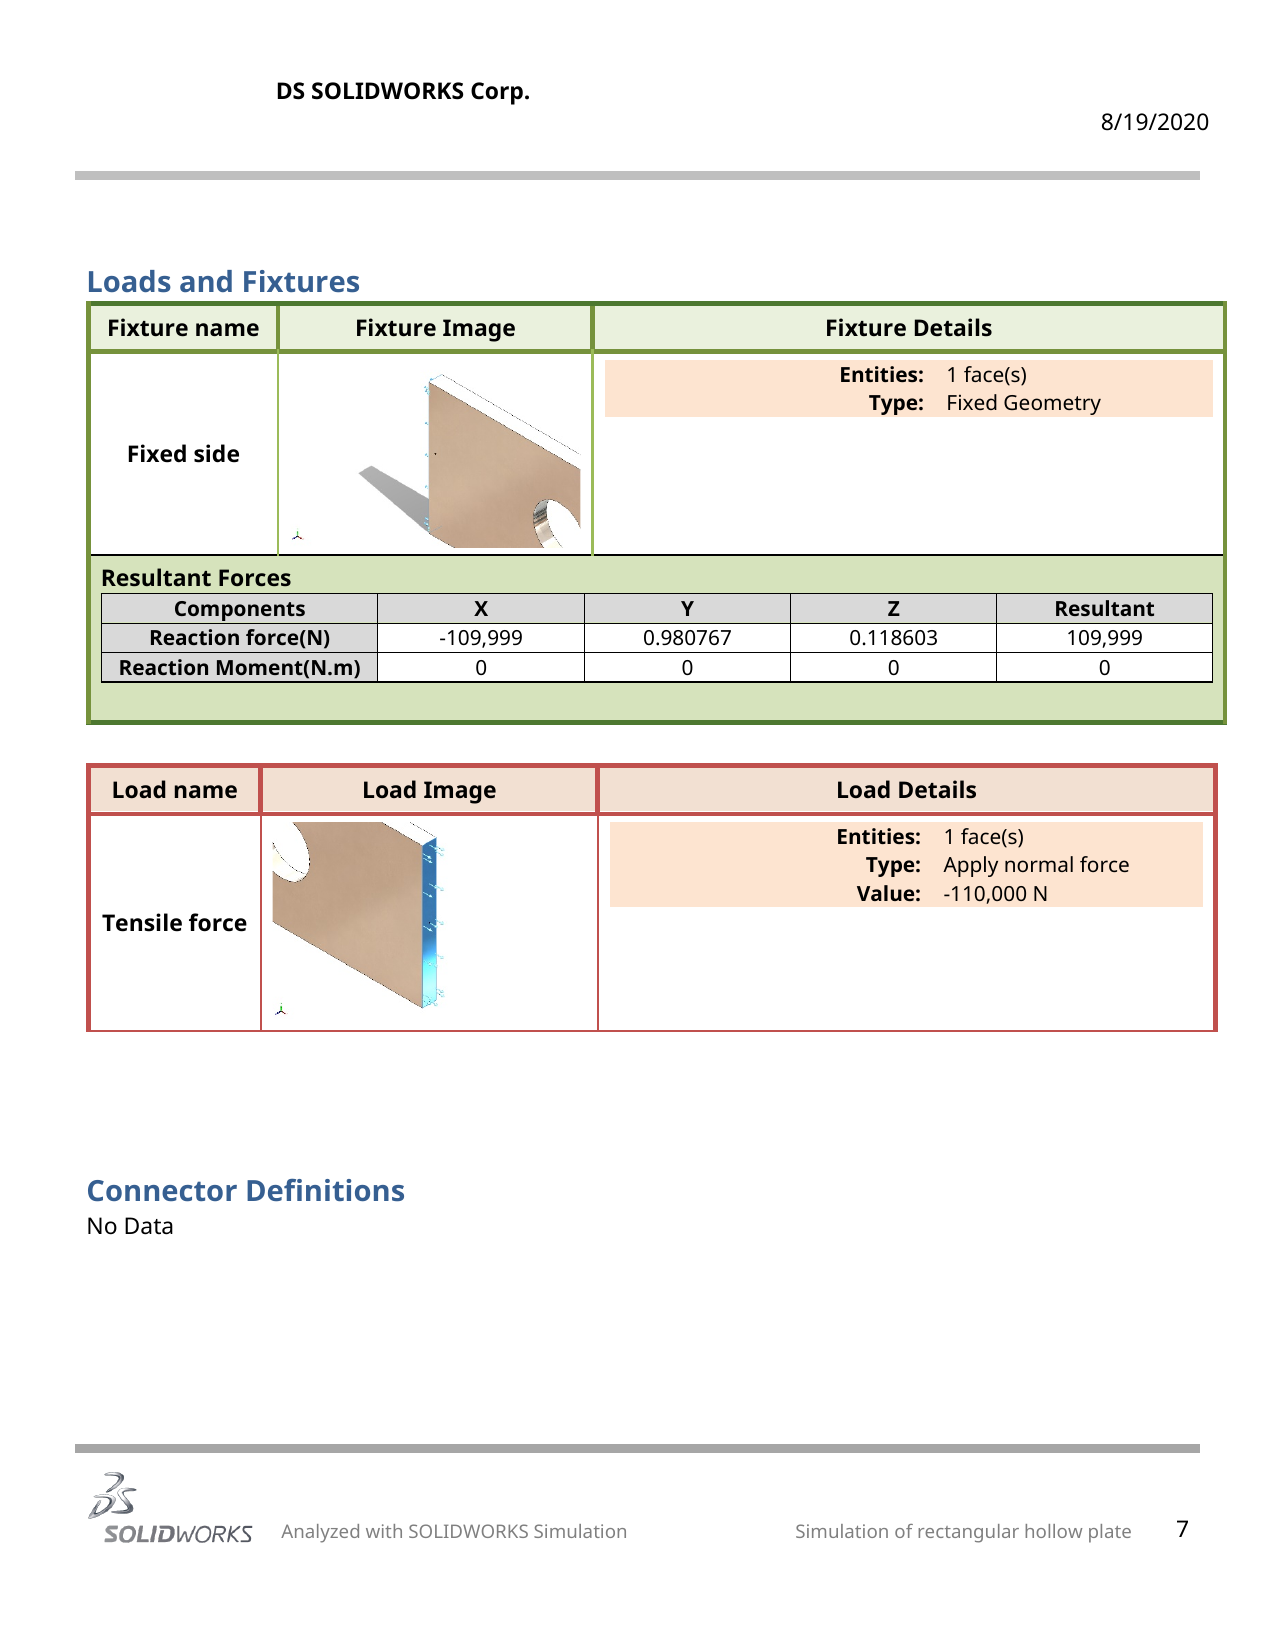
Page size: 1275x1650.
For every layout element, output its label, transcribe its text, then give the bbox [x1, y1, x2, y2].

table_header Connector Definitions No Data [75, 1120, 1222, 1366]
table_header Loads and Fixtures [75, 211, 1226, 1063]
picture [289, 360, 581, 548]
picture [86, 1453, 254, 1544]
picture [272, 822, 586, 1024]
